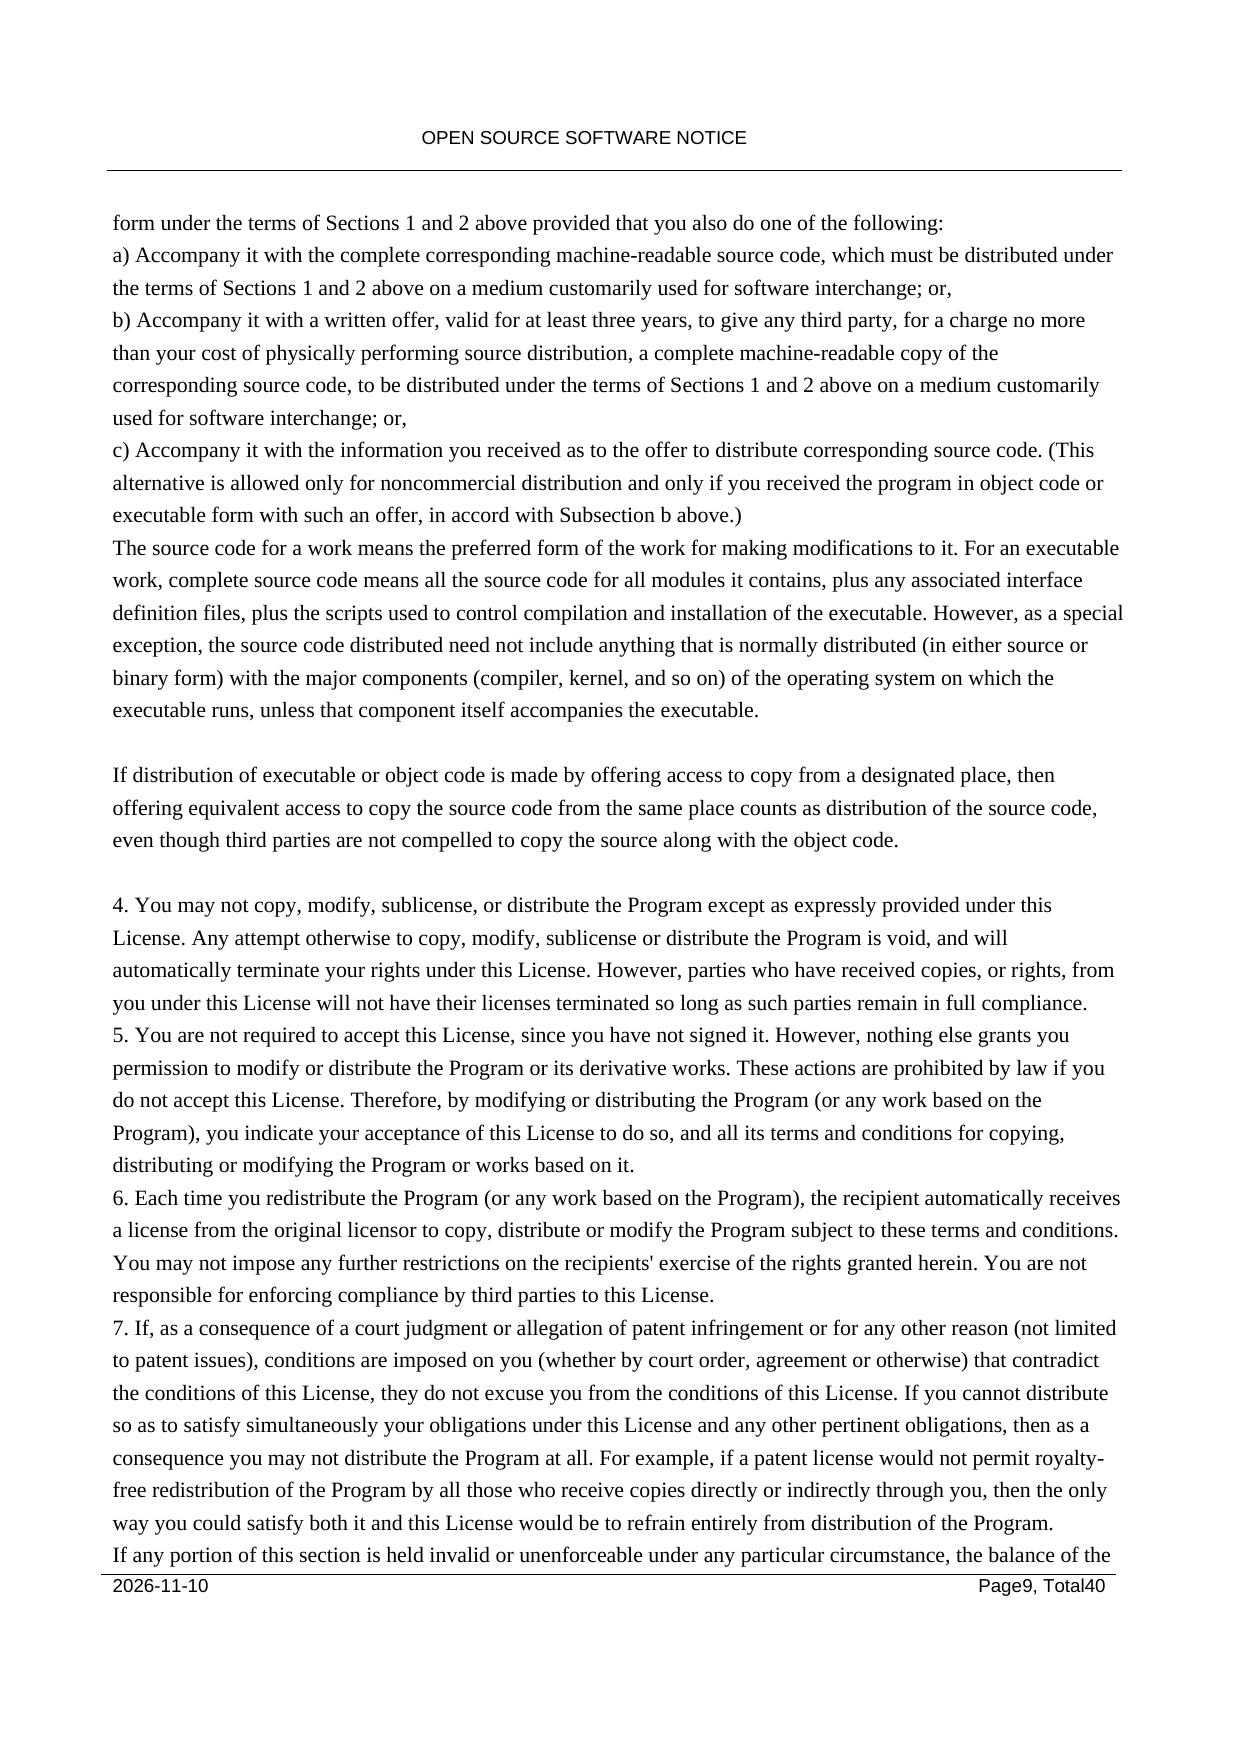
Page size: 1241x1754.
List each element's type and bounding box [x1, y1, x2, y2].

text [112, 206, 1128, 1571]
